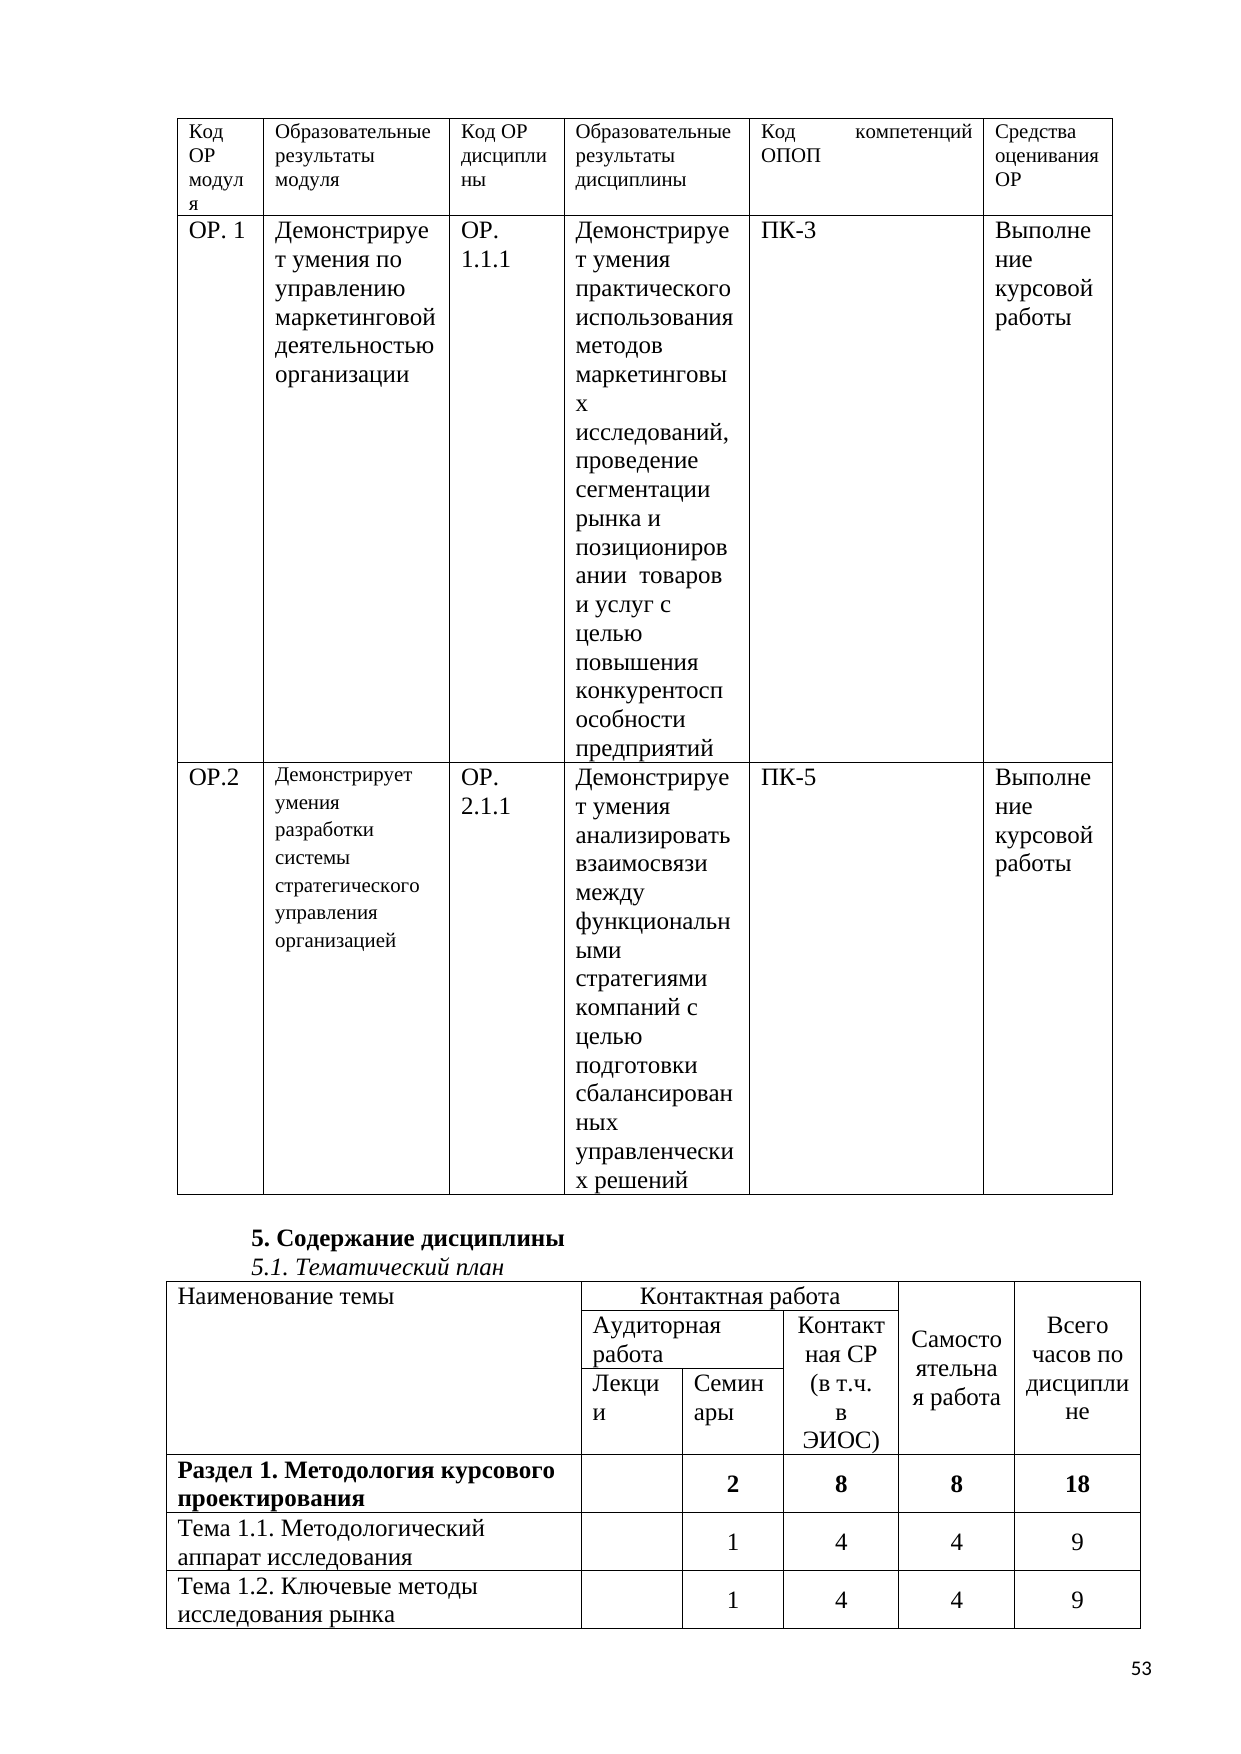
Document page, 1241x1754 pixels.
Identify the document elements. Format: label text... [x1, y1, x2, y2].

table_header Код ОР модуля [178, 119, 263, 215]
table_cell Демонстрирует умения практического использования методов маркетинговых исследований, проведение сегментации рынка и позиционировании товаров и услуг с целью повышения конкурентоспособности предприятий [565, 216, 749, 762]
table_cell 9 [1015, 1513, 1140, 1570]
table_cell ОР. 1 [178, 216, 263, 762]
table_cell 4 [784, 1571, 898, 1628]
table_cell 9 [1015, 1571, 1140, 1628]
table_cell Аудиторная работа [582, 1311, 783, 1368]
table_cell ОР.2 [178, 763, 263, 1193]
table_cell ПК-3 [750, 216, 983, 762]
table_cell ОР. 1.1.1 [450, 216, 564, 762]
table_cell Демонстрирует умения анализировать взаимосвязи между функциональными стратегиями компаний с целью подготовки сбалансированных управленческих решений [565, 763, 749, 1193]
table_header Самостоятельная работа [899, 1282, 1014, 1454]
table_cell 8 [784, 1455, 898, 1512]
table_header Образовательные результаты дисциплины [565, 119, 749, 215]
table_cell 1 [683, 1571, 783, 1628]
table_cell 4 [899, 1571, 1014, 1628]
table_cell [582, 1571, 682, 1628]
table_cell Выполнение курсовой работы [984, 763, 1112, 1193]
table_cell Лекции [582, 1369, 682, 1454]
table_header Образовательные результаты модуля [264, 119, 449, 215]
table_header Контактная работа [582, 1282, 898, 1310]
table_cell Контактная СР (в т.ч. в ЭИОС) [784, 1311, 898, 1454]
table_cell Выполнение курсовой работы [984, 216, 1112, 762]
table_cell 1 [683, 1513, 783, 1570]
table_header Средства оценивания ОР [984, 119, 1112, 215]
table_cell ПК-5 [750, 763, 983, 1193]
table_cell Раздел 1. Методология курсового проектирования [167, 1455, 581, 1512]
table_cell Тема 1.1. Методологический аппарат исследования [167, 1513, 581, 1570]
table_cell Демонстрирует умения по управлению маркетинговой деятельностью организации [264, 216, 449, 762]
text 5.1. Тематический план [177, 1252, 1152, 1281]
table_cell 18 [1015, 1455, 1140, 1512]
table_cell Тема 1.2. Ключевые методы исследования рынка [167, 1571, 581, 1628]
table_cell 4 [899, 1513, 1014, 1570]
text 5. Содержание дисциплины [177, 1223, 1152, 1252]
table_cell [582, 1513, 682, 1570]
table_cell Семинары [683, 1369, 783, 1454]
table_cell 8 [899, 1455, 1014, 1512]
table_cell 4 [784, 1513, 898, 1570]
table_header Всего часов по дисциплине [1015, 1282, 1140, 1454]
table_cell 2 [683, 1455, 783, 1512]
table_cell Демонстрирует умения разработки системы стратегического управления организацией [264, 763, 449, 1193]
table_header Наименование темы [167, 1282, 581, 1454]
table_cell ОР. 2.1.1 [450, 763, 564, 1193]
table_cell [582, 1455, 682, 1512]
table_header Код компетенций ОПОП [750, 119, 983, 215]
table_header Код ОР дисциплины [450, 119, 564, 215]
